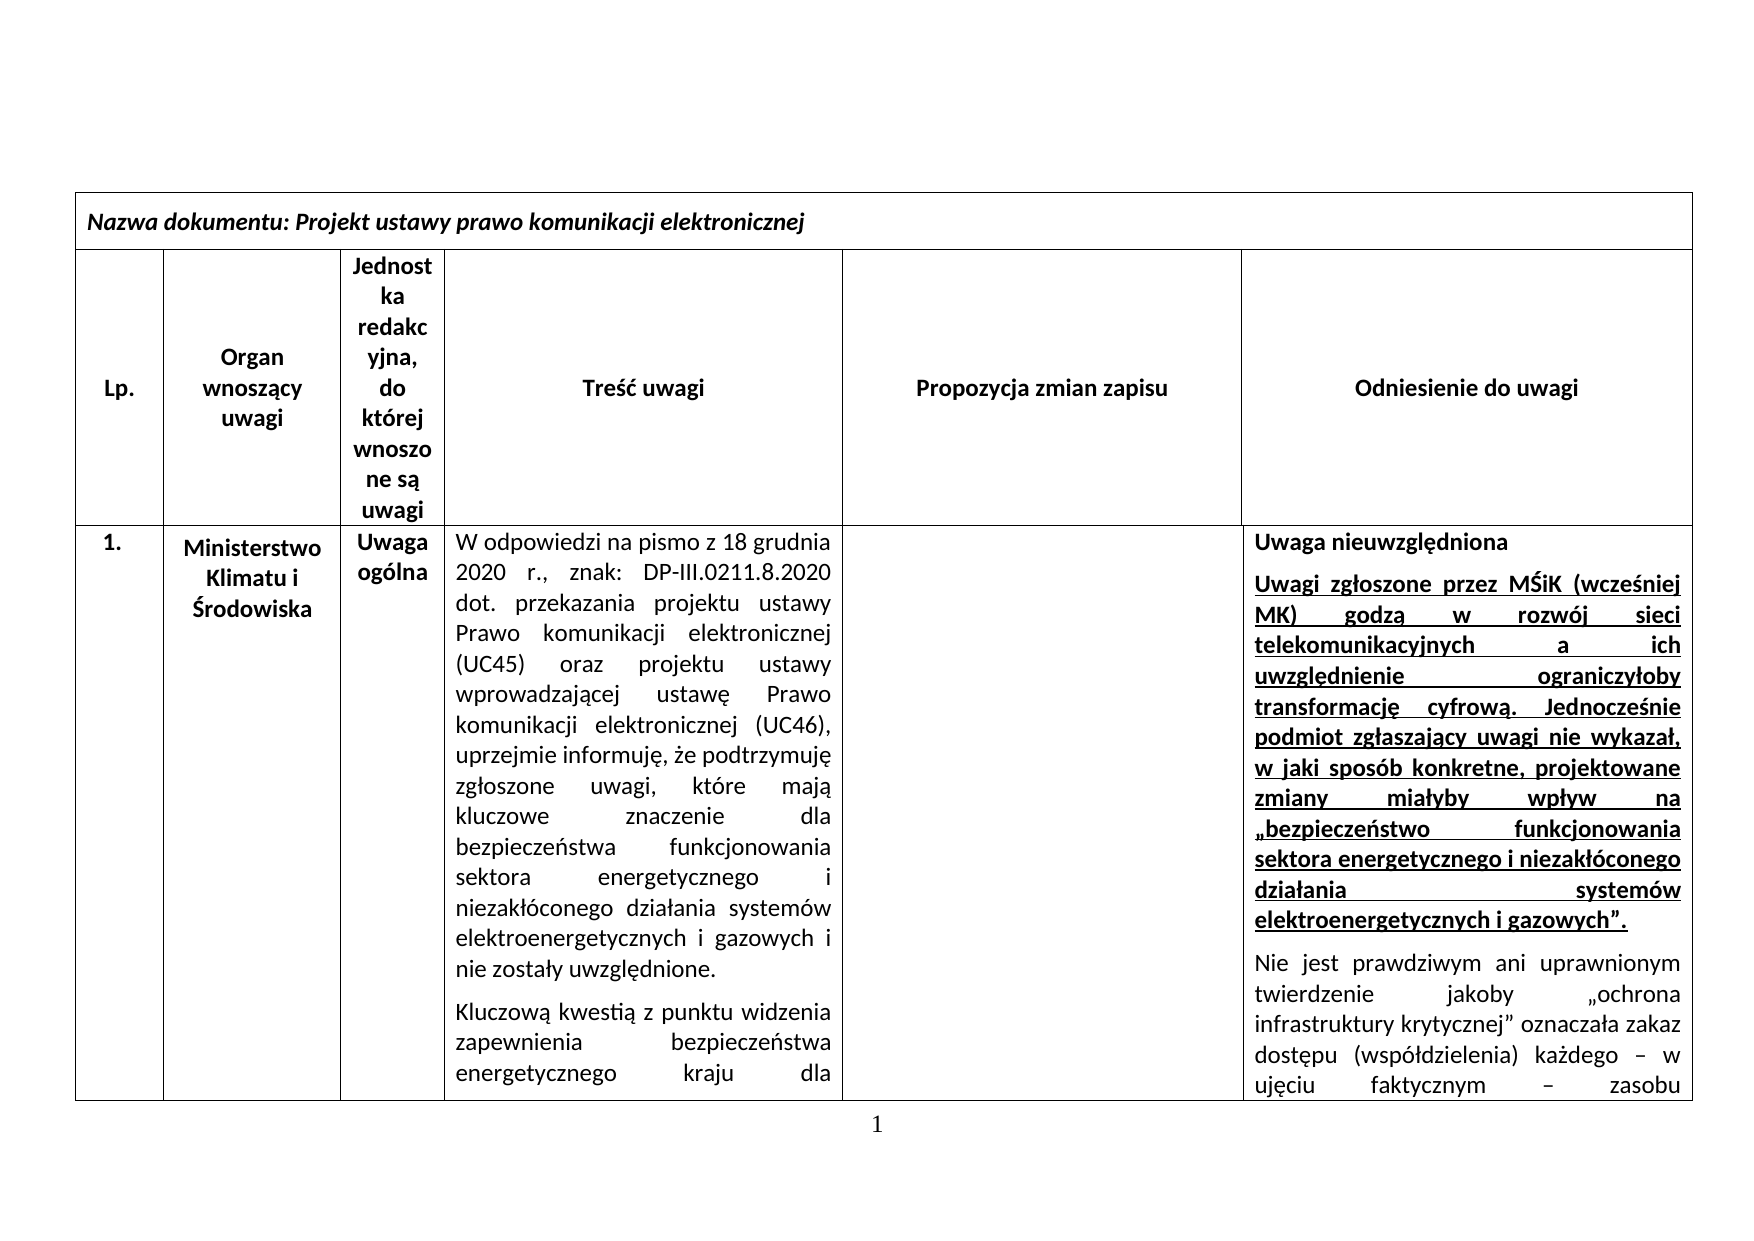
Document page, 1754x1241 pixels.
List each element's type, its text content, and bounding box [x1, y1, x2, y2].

table_header Nazwa dokumentu: Projekt ustawy prawo komunikacji elektronicznej [76, 193, 1692, 249]
table_cell Lp. [76, 250, 163, 524]
table_cell [843, 526, 1243, 1100]
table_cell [164, 526, 340, 1100]
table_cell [445, 526, 842, 1100]
table_cell Propozycja zmian zapisu [843, 250, 1241, 524]
table_cell Treść uwagi [445, 250, 842, 524]
table_cell Odniesienie do uwagi [1242, 250, 1692, 524]
table_cell Uwaga ogólna [341, 526, 444, 1100]
table_cell [76, 526, 163, 1100]
table_cell Organ wnoszący uwagi [164, 250, 340, 524]
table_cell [1244, 526, 1692, 1100]
table_cell Jednostka redakcyjna, do której wnoszone są uwagi [341, 250, 444, 524]
